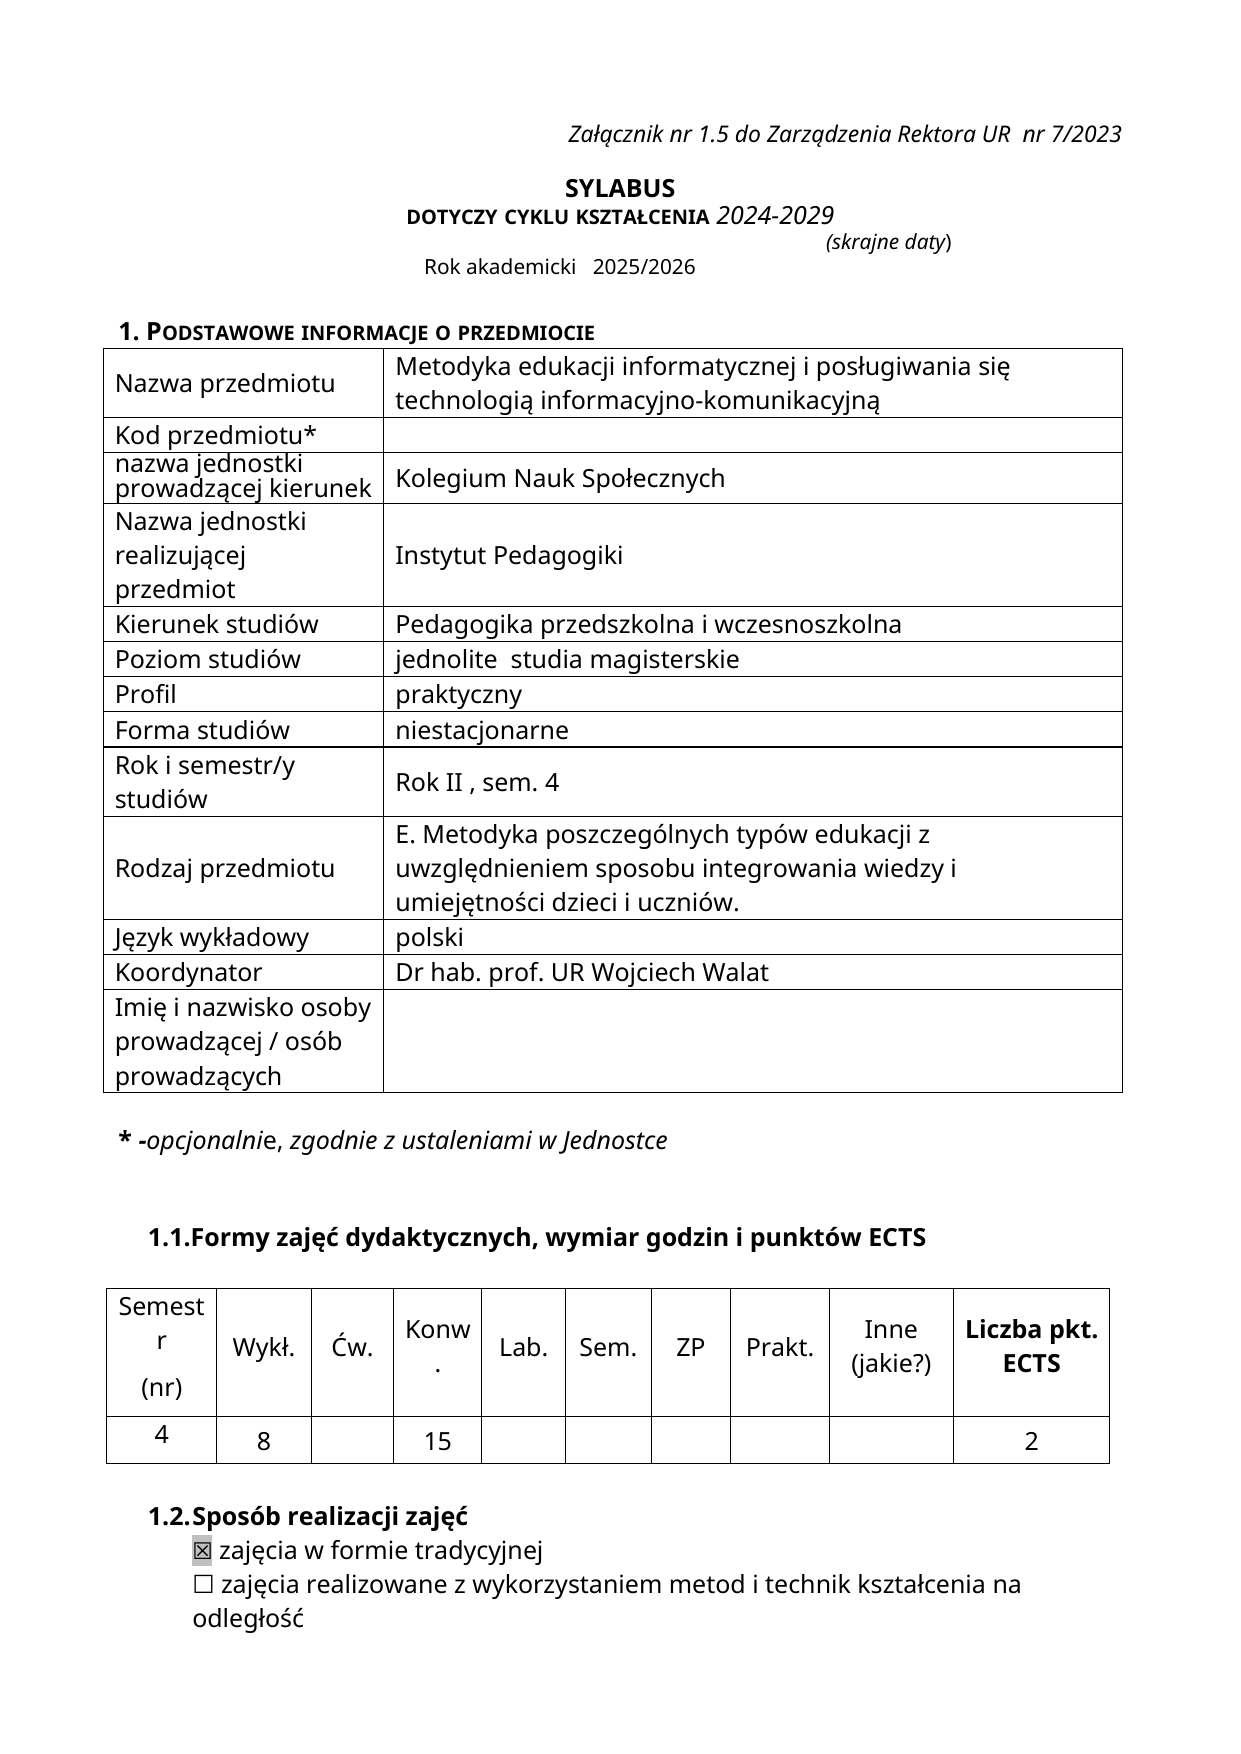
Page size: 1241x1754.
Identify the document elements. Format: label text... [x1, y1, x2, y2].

table_cell Instytut Pedagogiki [384, 504, 1122, 606]
table_cell 15 [394, 1417, 481, 1463]
table_cell Kolegium Nauk Społecznych [384, 453, 1122, 503]
table_cell Nazwa jednostki realizującej przedmiot [104, 504, 383, 606]
table_header Sem. [566, 1289, 651, 1416]
table_header ZP [652, 1289, 730, 1416]
table_cell praktyczny [384, 677, 1122, 711]
table_cell Pedagogika przedszkolna i wczesnoszkolna [384, 607, 1122, 641]
table_cell [830, 1417, 953, 1463]
table_cell jednolite studia magisterskie [384, 642, 1122, 676]
text 1.2. Sposób realizacji zajęć [148, 1498, 1122, 1532]
table_cell Forma studiów [104, 712, 383, 746]
text ☐ zajęcia realizowane z wykorzystaniem metod i technik kształcenia na odległość [192, 1566, 1122, 1634]
table_cell Kierunek studiów [104, 607, 383, 641]
table_cell Rok i semestr/y studiów [104, 748, 383, 816]
table_header Semestr (nr) [107, 1289, 216, 1416]
text SYLABUS [118, 170, 1122, 204]
table_header Nazwa przedmiotu [104, 349, 383, 417]
table_cell Profil [104, 677, 383, 711]
table_cell Rok II , sem. 4 [384, 748, 1122, 816]
table_header Ćw. [312, 1289, 393, 1416]
text 1.1.Formy zajęć dydaktycznych, wymiar godzin i punktów ECTS [148, 1220, 1122, 1254]
text Rok akademicki 2025/2026 [118, 254, 1122, 279]
table_cell [384, 990, 1122, 1092]
table_header Metodyka edukacji informatycznej i posługiwania się technologią informacyjno-komunikacyjną [384, 349, 1122, 417]
table_cell [384, 418, 1122, 452]
table_header Lab. [482, 1289, 565, 1416]
table_cell E. Metodyka poszczególnych typów edukacji z uwzględnieniem sposobu integrowania wiedzy i umiejętności dzieci i uczniów. [384, 817, 1122, 919]
table_cell Język wykładowy [104, 920, 383, 954]
table_cell niestacjonarne [384, 712, 1122, 746]
text Załącznik nr 1.5 do Zarządzenia Rektora UR nr 7/2023 [118, 118, 1122, 149]
table_cell Poziom studiów [104, 642, 383, 676]
table_header Prakt. [731, 1289, 829, 1416]
text ☒ zajęcia w formie tradycyjnej [192, 1532, 1122, 1566]
table_cell Imię i nazwisko osoby prowadzącej / osób prowadzących [104, 990, 383, 1092]
table_cell nazwa jednostki prowadzącej kierunek [104, 453, 383, 503]
table_cell Dr hab. prof. UR Wojciech Walat [384, 955, 1122, 989]
table_header Inne (jakie?) [830, 1289, 953, 1416]
table_cell 8 [217, 1417, 311, 1463]
table_cell Koordynator [104, 955, 383, 989]
text dotyczy cyklu kształcenia 2024-2029 [118, 204, 1122, 229]
table_header Liczba pkt. ECTS [954, 1289, 1109, 1416]
table_cell Kod przedmiotu* [104, 418, 383, 452]
table_cell Rodzaj przedmiotu [104, 817, 383, 919]
table_header Wykł. [217, 1289, 311, 1416]
table_cell 4 [107, 1417, 216, 1463]
text (skrajne daty) [118, 229, 1122, 254]
table_cell 2 [954, 1417, 1109, 1463]
table_header Konw. [394, 1289, 481, 1416]
table_cell polski [384, 920, 1122, 954]
text 1. Podstawowe informacje o przedmiocie [118, 313, 1122, 347]
table_cell [312, 1417, 393, 1463]
table_cell [731, 1417, 829, 1463]
table_cell [652, 1417, 730, 1463]
table_cell [566, 1417, 651, 1463]
table_cell [482, 1417, 565, 1463]
text * -opcjonalnie, zgodnie z ustaleniami w Jednostce [118, 1122, 1122, 1156]
